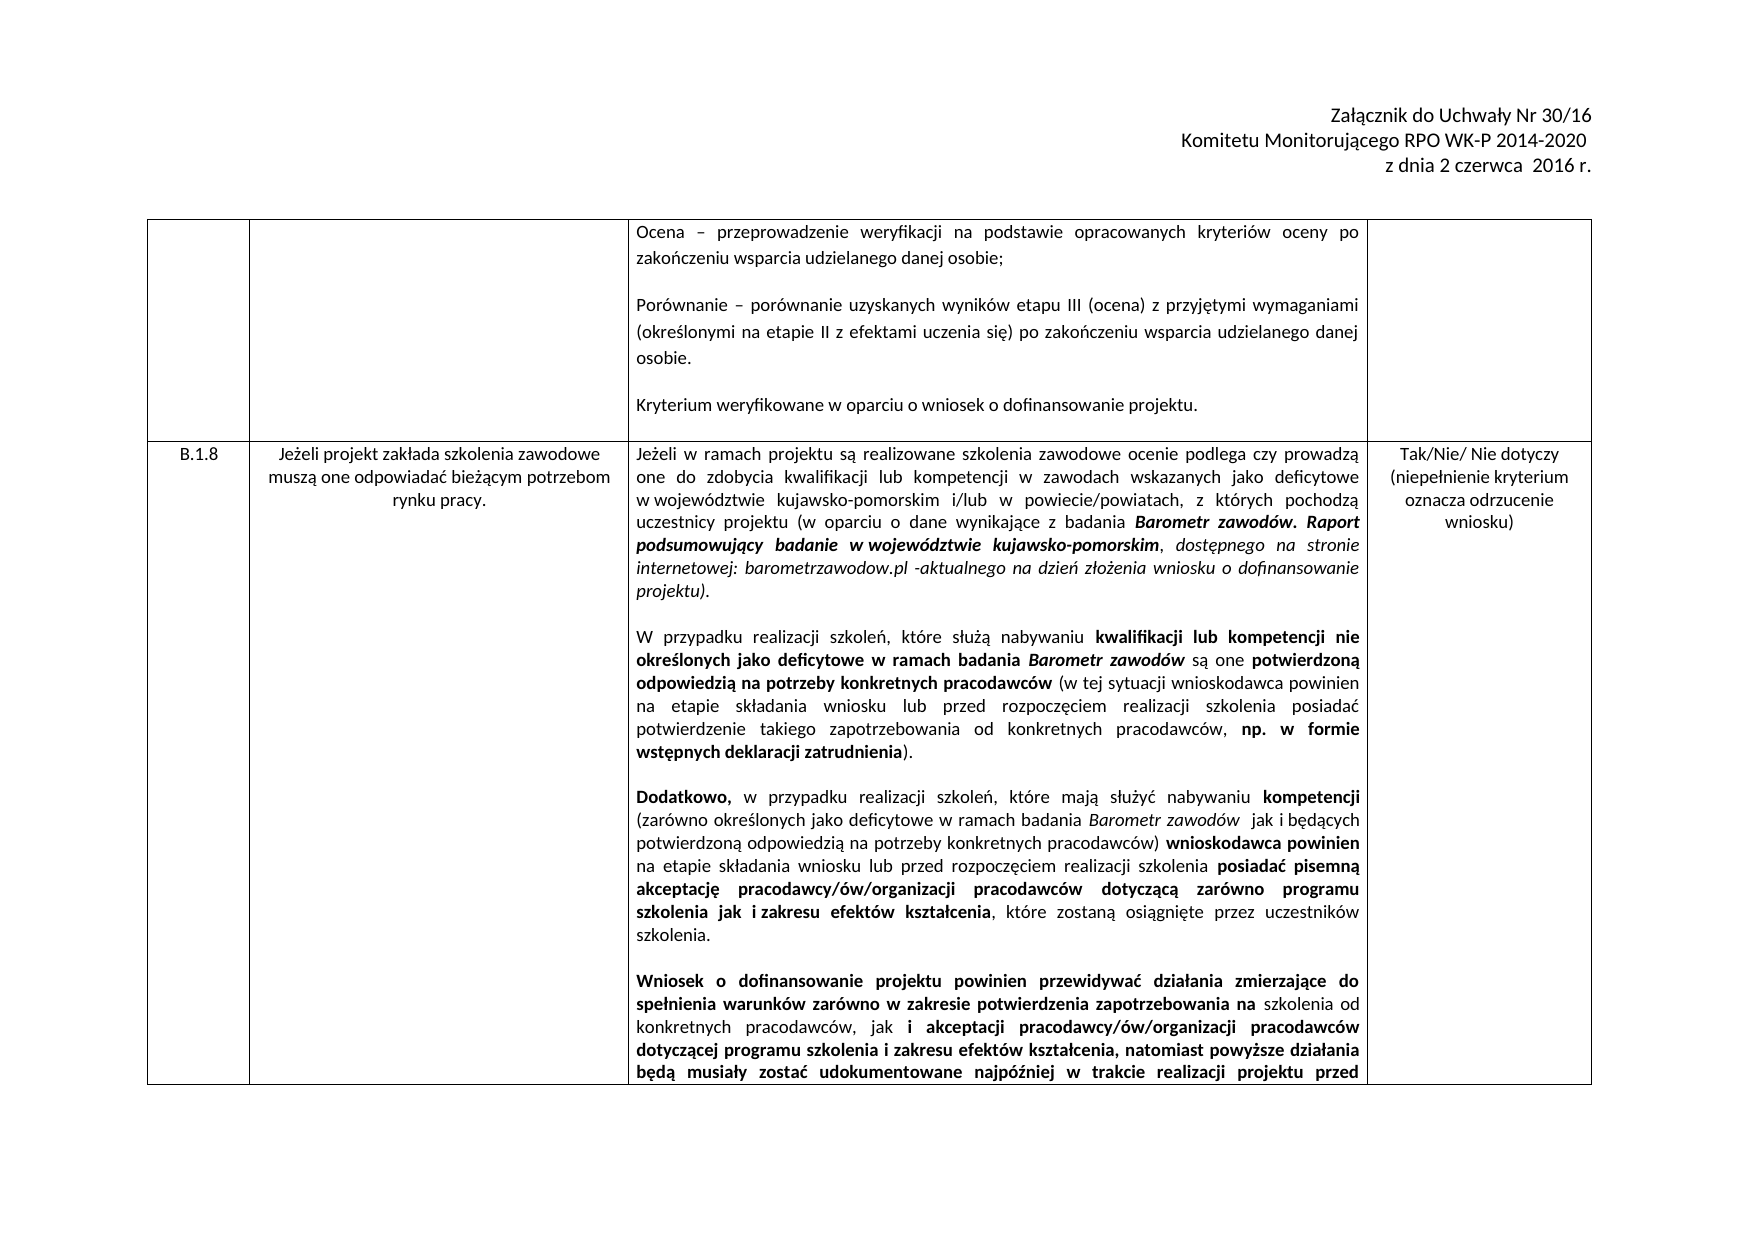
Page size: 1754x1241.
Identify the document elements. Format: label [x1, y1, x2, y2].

table_cell [629, 220, 1367, 441]
table_cell [148, 220, 249, 441]
table_cell [250, 220, 628, 441]
table_cell [148, 442, 249, 1084]
table_cell [1368, 220, 1591, 441]
table_cell [629, 442, 1367, 1084]
table_cell [1368, 442, 1591, 1084]
table_cell [250, 442, 628, 1084]
